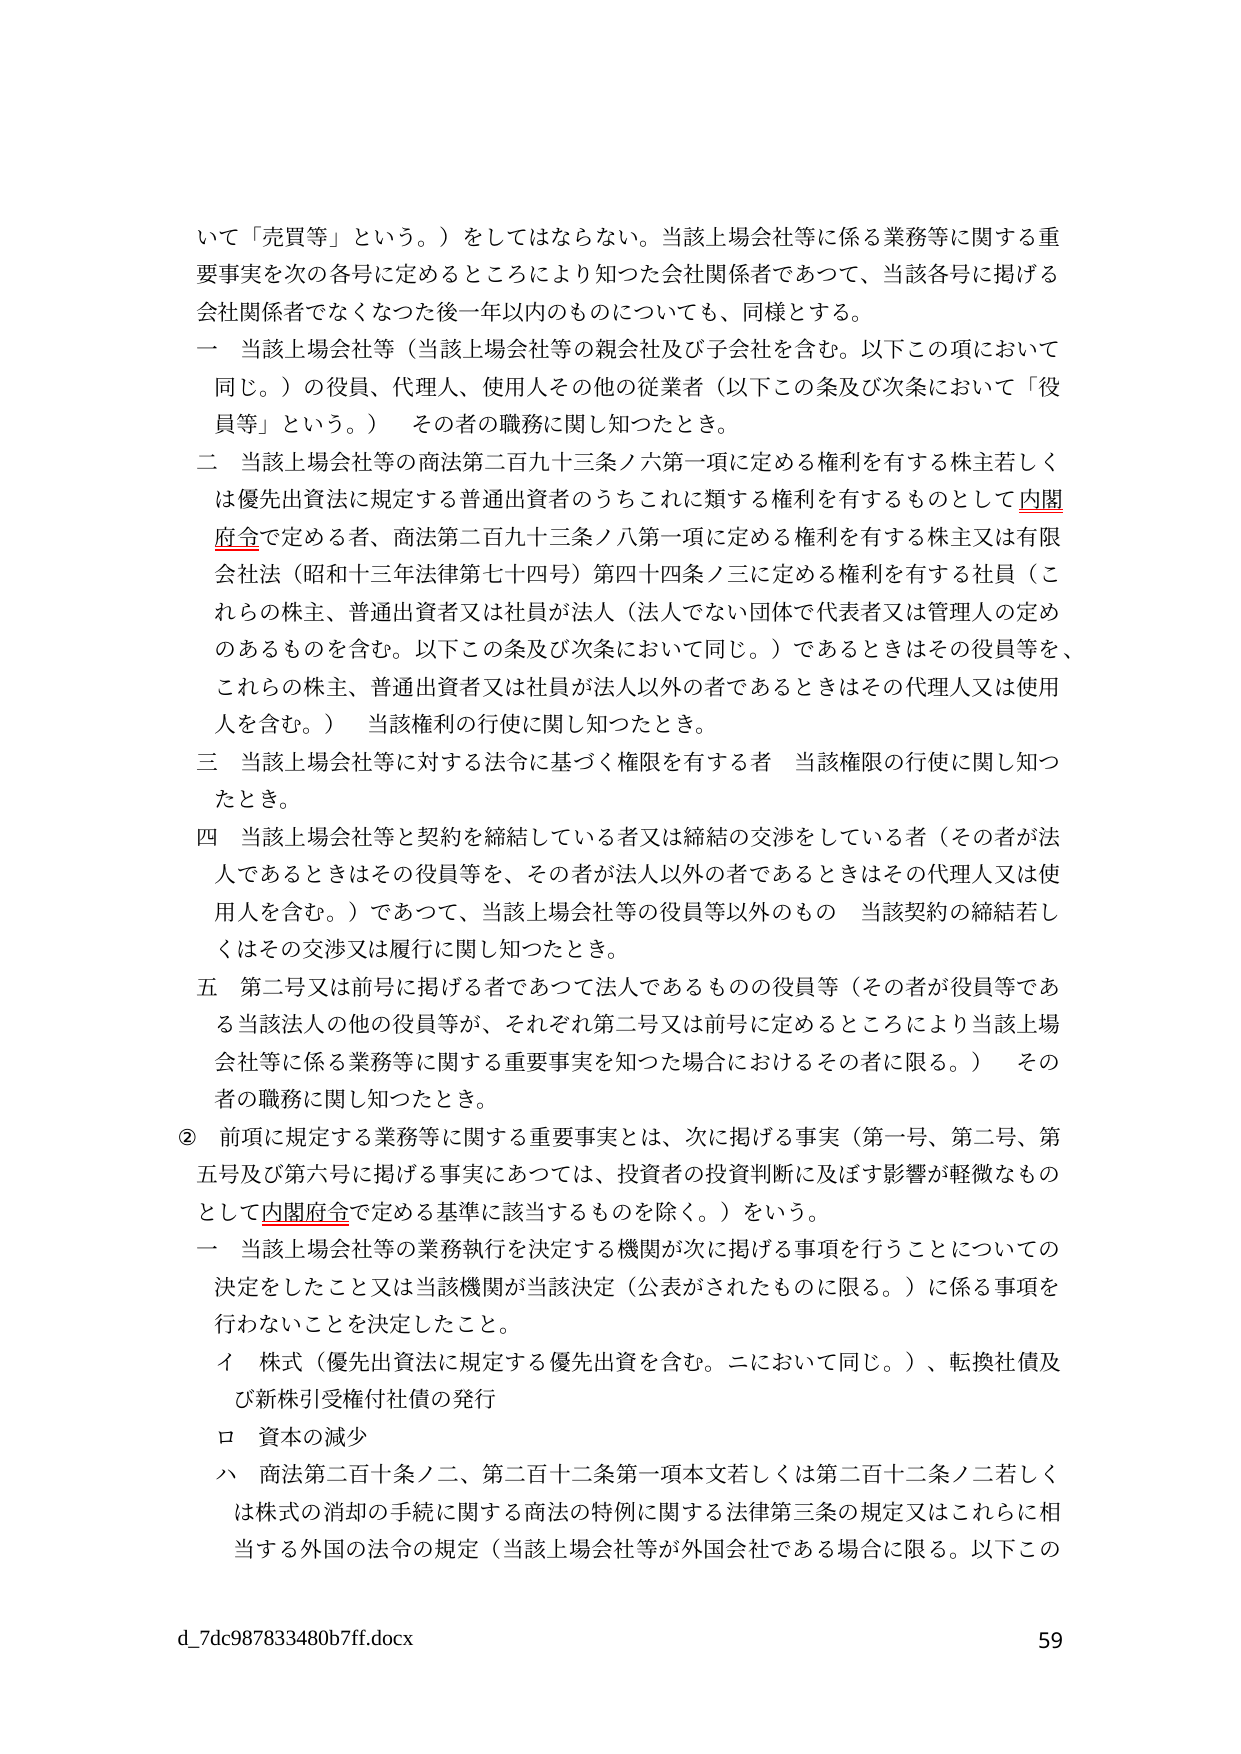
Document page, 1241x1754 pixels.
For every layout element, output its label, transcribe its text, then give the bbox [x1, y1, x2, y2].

text ② 前項に規定する業務等に関する重要事実とは、次に掲げる事実（第一号、第二号、第五号及び第六号に掲げる事実にあつては、投資者の投資判断に及ぼす影響が軽微なものとして内閣府令で定める基準に該当するものを除く。）をいう。 [177, 1117, 1063, 1229]
text ロ 資本の減少 [215, 1417, 1063, 1454]
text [215, 1454, 1063, 1567]
text 二 当該上場会社等の商法第二百九十三条ノ六第一項に定める権利を有する株主若しくは優先出資法に規定する普通出資者のうちこれに類する権利を有するものとして内閣府令で定める者、商法第二百九十三条ノ八第一項に定める権利を有する株主又は有限会社法（昭和十三年法律第七十四号）第四十四条ノ三に定める権利を有する社員（これらの株主、普通出資者又は社員が法人（法人でない団体で代表者又は管理人の定めのあるものを含む。以下この条及び次条において同じ。）であるときはその役員等を、これらの株主、普通出資者又は社員が法人以外の者であるときはその代理人又は使用人を含む。） 当該権利の行使に関し知つたとき。 [196, 442, 1063, 742]
text 一 当該上場会社等の業務執行を決定する機関が次に掲げる事項を行うことについての決定をしたこと又は当該機関が当該決定（公表がされたものに限る。）に係る事項を行わないことを決定したこと。 [196, 1229, 1063, 1342]
text 一 当該上場会社等（当該上場会社等の親会社及び子会社を含む。以下この項において同じ。）の役員、代理人、使用人その他の従業者（以下この条及び次条において「役員等」という。） その者の職務に関し知つたとき。 [196, 329, 1063, 442]
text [177, 217, 1063, 329]
text 三 当該上場会社等に対する法令に基づく権限を有する者 当該権限の行使に関し知つたとき。 [196, 742, 1063, 817]
text 四 当該上場会社等と契約を締結している者又は締結の交渉をしている者（その者が法人であるときはその役員等を、その者が法人以外の者であるときはその代理人又は使用人を含む。）であつて、当該上場会社等の役員等以外のもの 当該契約の締結若しくはその交渉又は履行に関し知つたとき。 [196, 817, 1063, 967]
text イ 株式（優先出資法に規定する優先出資を含む。ニにおいて同じ。）、転換社債及び新株引受権付社債の発行 [215, 1342, 1063, 1417]
text 五 第二号又は前号に掲げる者であつて法人であるものの役員等（その者が役員等である当該法人の他の役員等が、それぞれ第二号又は前号に定めるところにより当該上場会社等に係る業務等に関する重要事実を知つた場合におけるその者に限る。） その者の職務に関し知つたとき。 [196, 967, 1063, 1117]
